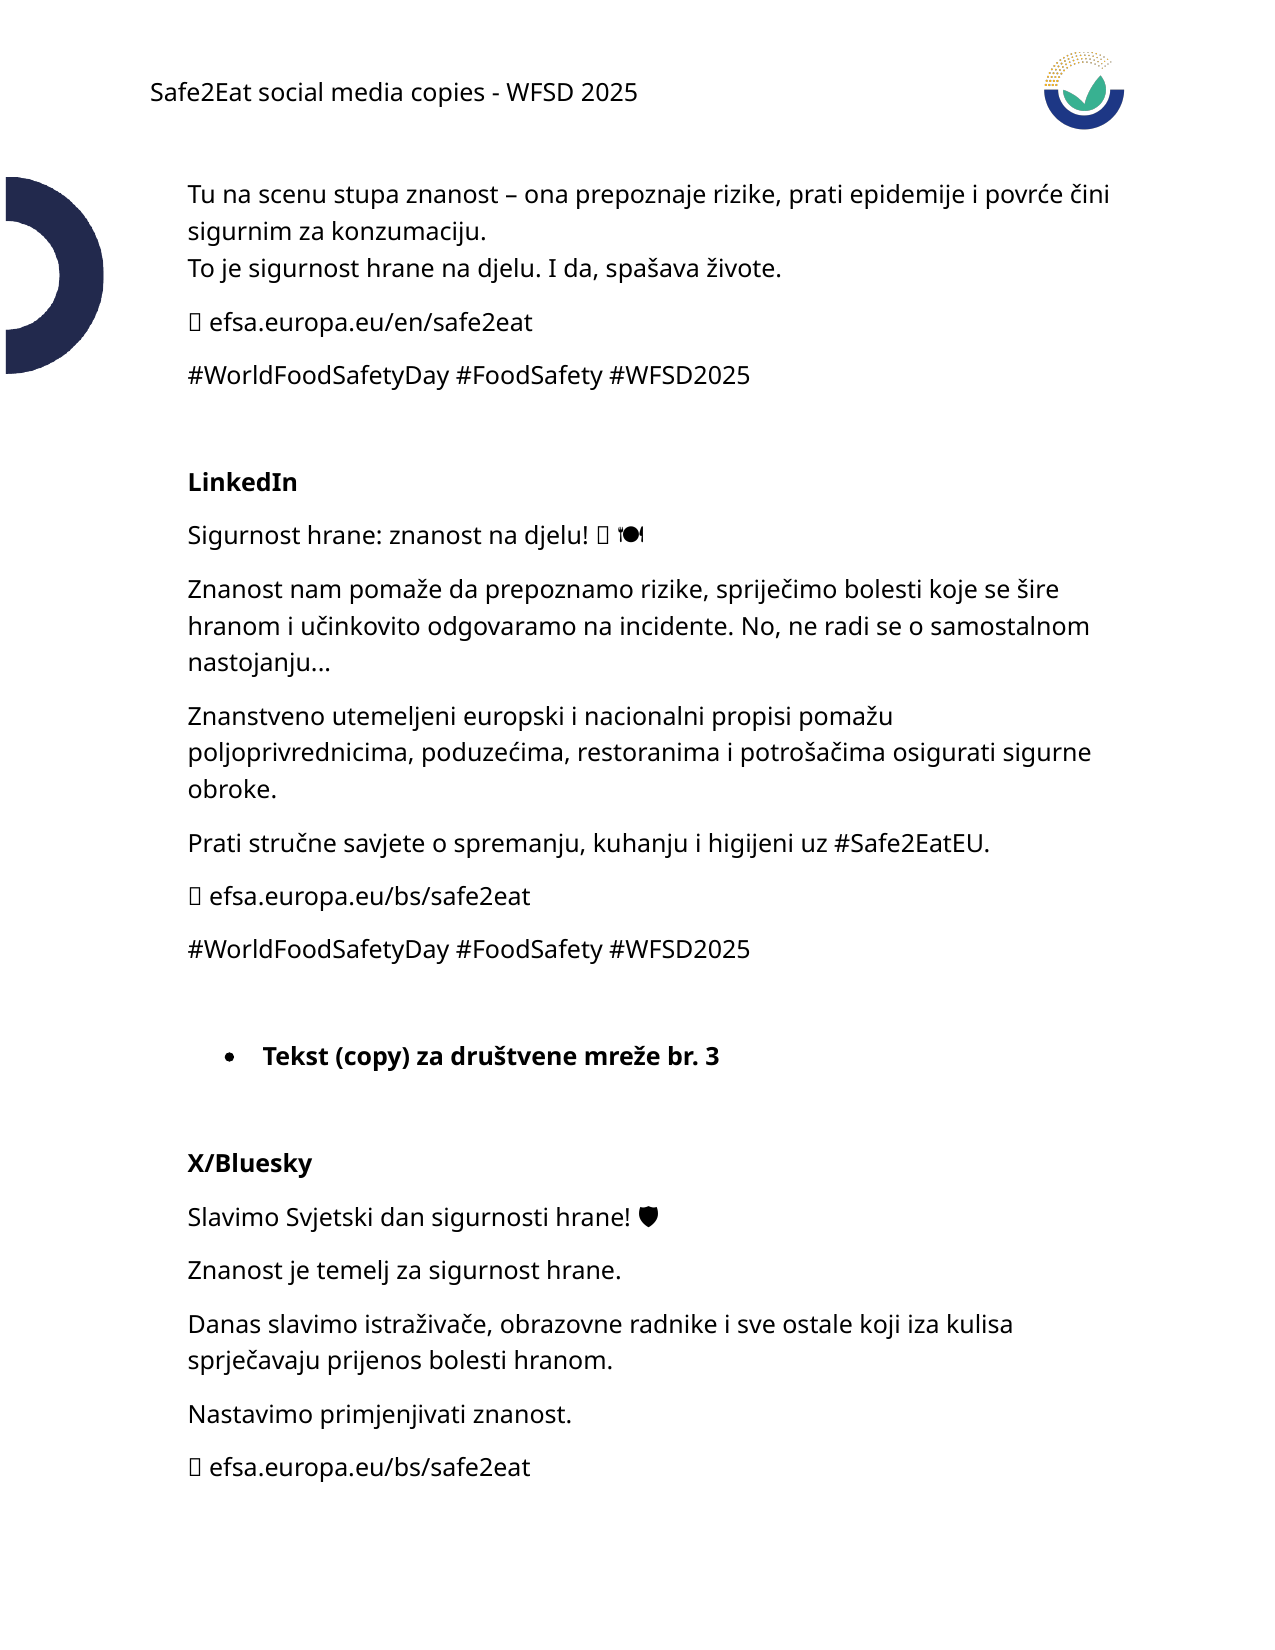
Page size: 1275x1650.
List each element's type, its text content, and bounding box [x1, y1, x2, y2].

text #WorldFoodSafetyDay #FoodSafety #WFSD2025 [187, 932, 1125, 966]
text Znanstveno utemeljeni europski i nacionalni propisi pomažu poljoprivrednicima, poduzećima, restoranima i potrošačima osigurati sigurne obroke. [187, 698, 1125, 806]
text Slavimo Svjetski dan sigurnosti hrane! 🥗🛡 [187, 1199, 1125, 1233]
text LinkedIn [187, 464, 1125, 498]
text 🔗 efsa.europa.eu/en/safe2eat [187, 304, 1125, 338]
picture [1040, 52, 1125, 132]
text Prati stručne savjete o spremanju, kuhanju i higijeni uz #Safe2EatEU. [187, 825, 1125, 859]
text Znanost nam pomaže da prepoznamo rizike, spriječimo bolesti koje se šire hranom i učinkovito odgovaramo na incidente. No, ne radi se o samostalnom nastojanju... [187, 571, 1125, 679]
text X/Bluesky [187, 1146, 1125, 1180]
list Tekst (copy) za društvene mreže br. 3 [225, 1039, 1125, 1073]
text Tu na scenu stupa znanost – ona prepoznaje rizike, prati epidemije i povrće čini sigurnim za konzumaciju. To je sigurnost hrane na djelu. I da, spašava živote. [187, 177, 1125, 285]
text Nastavimo primjenjivati znanost. [187, 1396, 1125, 1431]
text Znanost je temelj za sigurnost hrane. [187, 1253, 1125, 1287]
text Sigurnost hrane: znanost na djelu! 🔬 🍽️ [187, 518, 1125, 552]
text 🔗 efsa.europa.eu/bs/safe2eat [187, 879, 1125, 913]
picture [5, 177, 104, 374]
text #WorldFoodSafetyDay #FoodSafety #WFSD2025 [187, 358, 1125, 392]
text Danas slavimo istraživače, obrazovne radnike i sve ostale koji iza kulisa sprječavaju prijenos bolesti hranom. [187, 1306, 1125, 1377]
text 🔗 efsa.europa.eu/bs/safe2eat [187, 1450, 1125, 1484]
